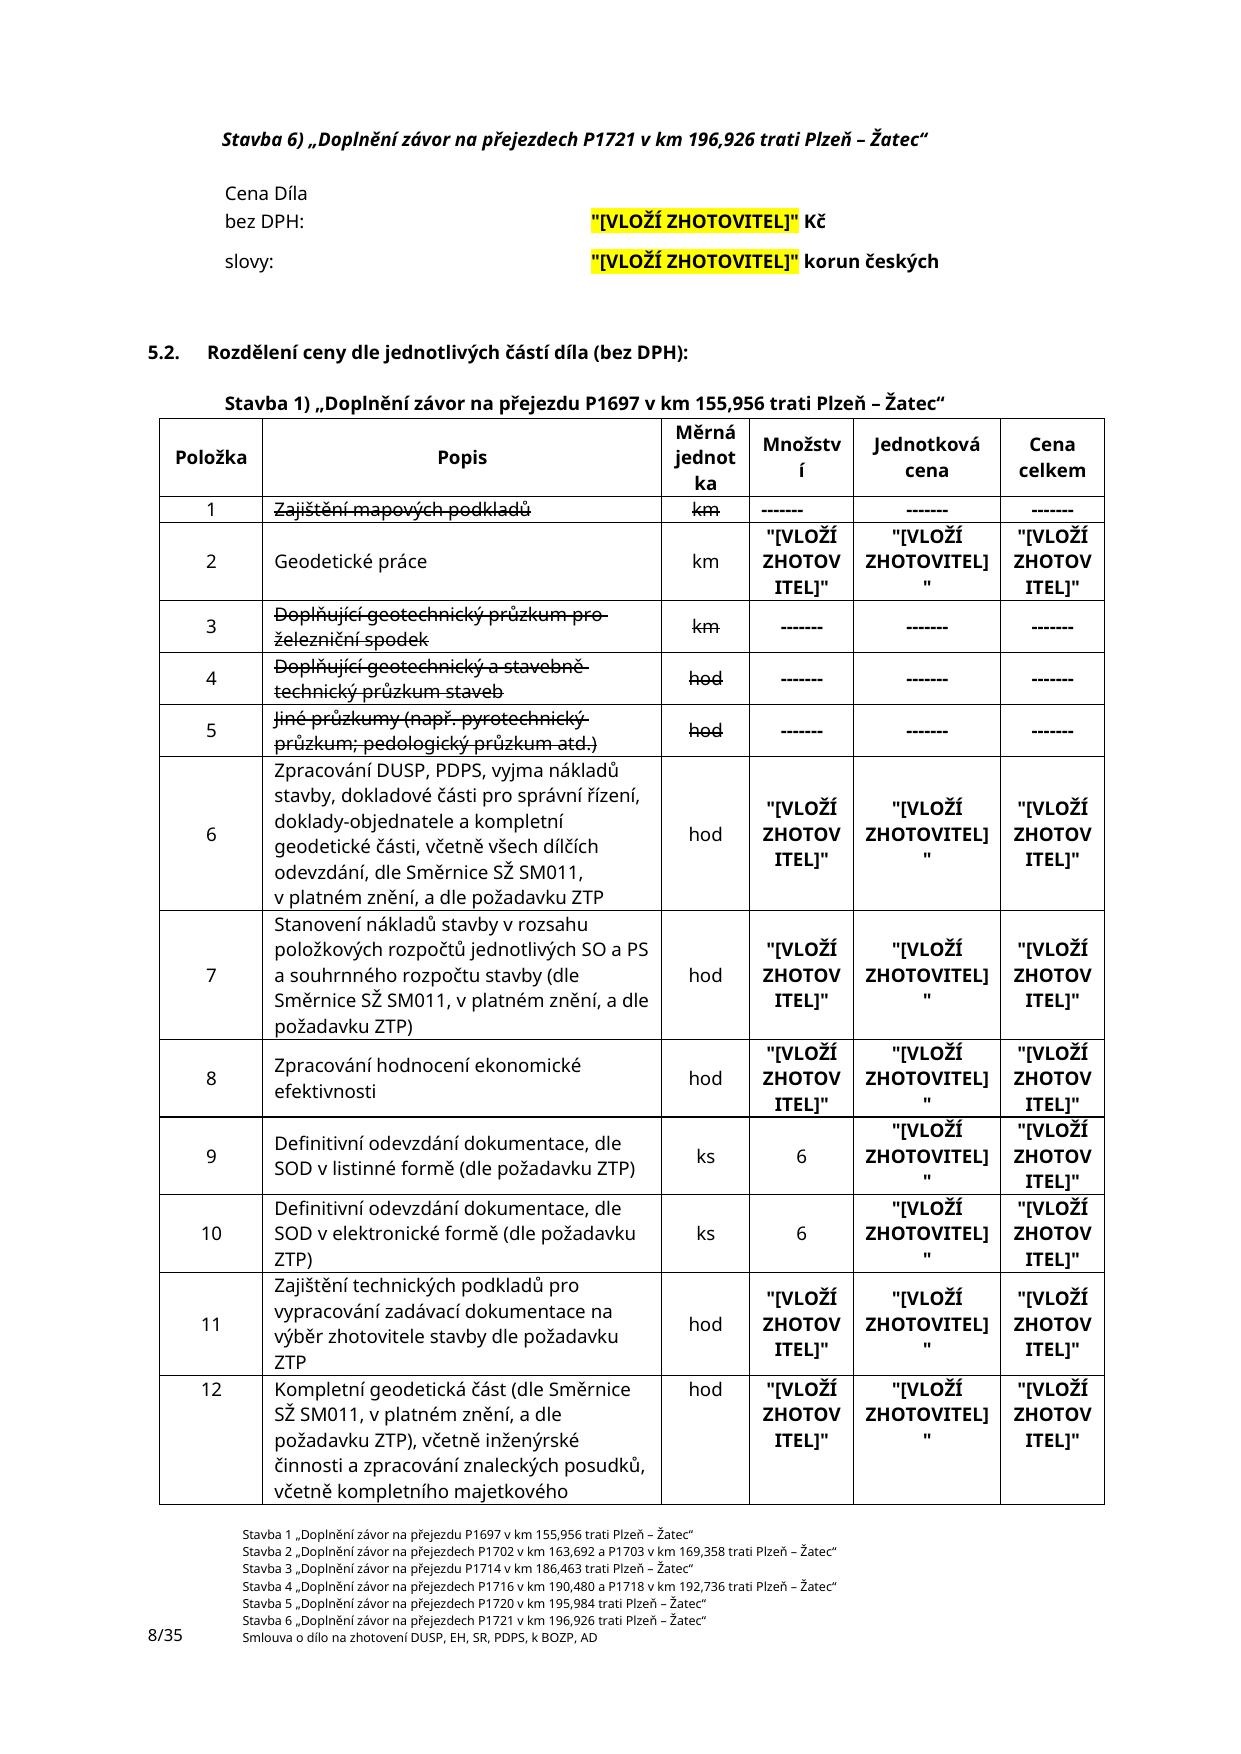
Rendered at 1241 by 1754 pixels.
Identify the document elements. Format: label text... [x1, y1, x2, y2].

text slovy: "[VLOŽÍ ZHOTOVITEL]" korun českých [224, 248, 1092, 274]
table_cell "[VLOŽÍ ZHOTOVITEL]" [854, 757, 1000, 910]
table_cell hod [662, 705, 749, 756]
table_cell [750, 1376, 853, 1503]
table_cell "[VLOŽÍ ZHOTOVITEL]" [1001, 1195, 1104, 1272]
table_cell ------- [1001, 653, 1104, 704]
table_cell 6 [160, 757, 262, 910]
table_cell hod [662, 1273, 749, 1375]
table_cell 6 [750, 1118, 853, 1194]
text Stavba 6) „Doplnění závor na přejezdech P1721 v km 196,926 trati Plzeň – Žatec“ [148, 126, 1092, 152]
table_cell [263, 1376, 661, 1503]
table_cell "[VLOŽÍ ZHOTOVITEL]" [750, 1273, 853, 1375]
table_cell "[VLOŽÍ ZHOTOVITEL]" [854, 1273, 1000, 1375]
table_cell km [662, 497, 749, 522]
table_cell 2 [160, 523, 262, 600]
table_cell hod [662, 1040, 749, 1116]
table_cell 10 [160, 1195, 262, 1272]
table_cell ------- [750, 705, 853, 756]
table_cell 12 [160, 1376, 262, 1503]
table_cell Zajištění technických podkladů pro vypracování zadávací dokumentace na výběr zhotovitele stavby dle požadavku ZTP [263, 1273, 661, 1375]
table_cell Doplňující geotechnický a stavebně technický průzkum staveb [263, 653, 661, 704]
table_cell hod [662, 653, 749, 704]
table_cell Jiné průzkumy (např. pyrotechnický průzkum; pedologický průzkum atd.) [263, 705, 661, 756]
table_cell 4 [160, 653, 262, 704]
table_cell 9 [160, 1118, 262, 1194]
table_cell "[VLOŽÍ ZHOTOVITEL]" [854, 911, 1000, 1039]
table_cell 5 [160, 705, 262, 756]
table_cell ------- [854, 653, 1000, 704]
table_cell km [662, 601, 749, 652]
table_cell ------- [750, 497, 853, 522]
text Stavba 1) „Doplnění závor na přejezdu P1697 v km 155,956 trati Plzeň – Žatec“ [224, 390, 1092, 416]
table_cell hod [662, 911, 749, 1039]
table_cell "[VLOŽÍ ZHOTOVITEL]" [854, 1040, 1000, 1116]
table_cell ------- [854, 601, 1000, 652]
table_header Popis [263, 419, 661, 496]
table_cell "[VLOŽÍ ZHOTOVITEL]" [1001, 757, 1104, 910]
table_cell Zpracování hodnocení ekonomické efektivnosti [263, 1040, 661, 1116]
table_cell Definitivní odevzdání dokumentace, dle SOD v elektronické formě (dle požadavku ZTP) [263, 1195, 661, 1272]
table_cell hod [662, 757, 749, 910]
table_cell "[VLOŽÍ ZHOTOVITEL]" [854, 1118, 1000, 1194]
table_cell 1 [160, 497, 262, 522]
table_cell "[VLOŽÍ ZHOTOVITEL]" [1001, 911, 1104, 1039]
table_cell "[VLOŽÍ ZHOTOVITEL]" [1001, 1118, 1104, 1194]
text bez DPH: "[VLOŽÍ ZHOTOVITEL]" Kč [224, 208, 591, 233]
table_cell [854, 1376, 1000, 1503]
table_cell ------- [1001, 601, 1104, 652]
table_cell 11 [160, 1273, 262, 1375]
table_cell "[VLOŽÍ ZHOTOVITEL]" [854, 1195, 1000, 1272]
table_header Množství [750, 419, 853, 496]
table_header Měrná jednotka [662, 419, 749, 496]
text 5.2. Rozdělení ceny dle jednotlivých částí díla (bez DPH): [148, 339, 1092, 365]
table_cell ------- [854, 497, 1000, 522]
table_cell 7 [160, 911, 262, 1039]
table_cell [1001, 1376, 1104, 1503]
table_cell ------- [1001, 705, 1104, 756]
table_cell Stanovení nákladů stavby v rozsahu položkových rozpočtů jednotlivých SO a PS a souhrnného rozpočtu stavby (dle Směrnice SŽ SM011, v platném znění, a dle požadavku ZTP) [263, 911, 661, 1039]
table_cell ks [662, 1195, 749, 1272]
table_cell Definitivní odevzdání dokumentace, dle SOD v listinné formě (dle požadavku ZTP) [263, 1118, 661, 1194]
table_cell hod [662, 1376, 749, 1503]
table_cell "[VLOŽÍ ZHOTOVITEL]" [854, 523, 1000, 600]
table_cell ------- [1001, 497, 1104, 522]
text Cena Díla [224, 180, 1092, 205]
table_cell "[VLOŽÍ ZHOTOVITEL]" [1001, 1273, 1104, 1375]
table_header Jednotková cena [854, 419, 1000, 496]
table_cell ks [662, 1118, 749, 1194]
table_cell Zpracování DUSP, PDPS, vyjma nákladů stavby, dokladové části pro správní řízení, doklady-objednatele a kompletní geodetické části, včetně všech dílčích odevzdání, dle Směrnice SŽ SM011, v platném znění, a dle požadavku ZTP [263, 757, 661, 910]
table_cell "[VLOŽÍ ZHOTOVITEL]" [1001, 1040, 1104, 1116]
table_header Položka [160, 419, 262, 496]
table_cell Zajištění mapových podkladů [263, 497, 661, 522]
table_cell "[VLOŽÍ ZHOTOVITEL]" [1001, 523, 1104, 600]
table_cell ------- [750, 653, 853, 704]
table_cell ------- [750, 601, 853, 652]
table_cell km [662, 523, 749, 600]
table_cell 3 [160, 601, 262, 652]
table_header Cena celkem [1001, 419, 1104, 496]
table_cell 8 [160, 1040, 262, 1116]
table_cell Geodetické práce [263, 523, 661, 600]
table_cell 6 [750, 1195, 853, 1272]
table_cell ------- [854, 705, 1000, 756]
table_cell "[VLOŽÍ ZHOTOVITEL]" [750, 911, 853, 1039]
table_cell Doplňující geotechnický průzkum pro železniční spodek [263, 601, 661, 652]
table_cell "[VLOŽÍ ZHOTOVITEL]" [750, 523, 853, 600]
table_cell "[VLOŽÍ ZHOTOVITEL]" [750, 757, 853, 910]
text bez DPH: "[VLOŽÍ ZHOTOVITEL]" Kč [799, 208, 1092, 233]
table_cell "[VLOŽÍ ZHOTOVITEL]" [750, 1040, 853, 1116]
